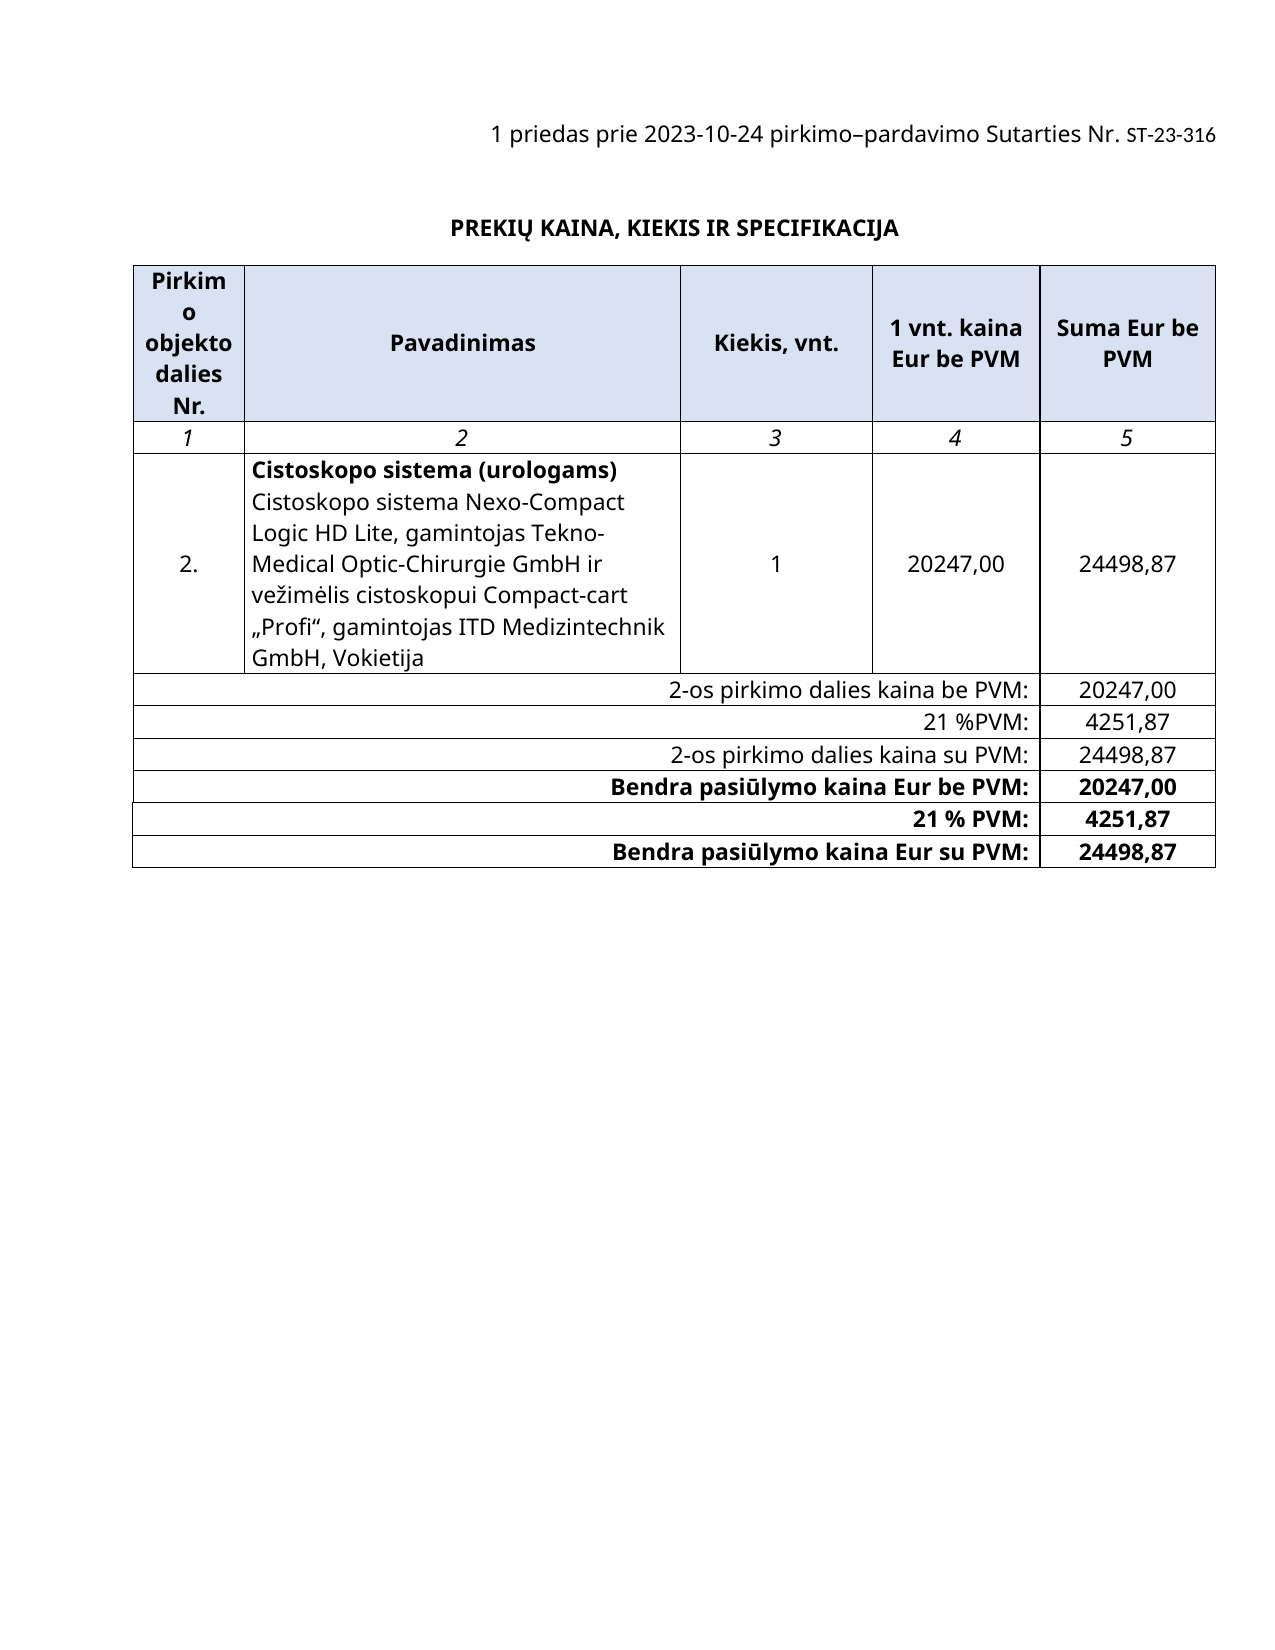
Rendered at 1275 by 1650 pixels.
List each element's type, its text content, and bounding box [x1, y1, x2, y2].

table_cell 4251,87 [1041, 706, 1215, 738]
table_cell 1 [134, 422, 244, 453]
table_header Pirkimo objekto dalies Nr. [134, 266, 244, 421]
table_cell 4 [873, 422, 1039, 453]
table_cell 2-os pirkimo dalies kaina su PVM: [134, 739, 1039, 770]
text PREKIŲ KAINA, KIEKIS IR SPECIFIKACIJA [133, 212, 1216, 243]
text 1 priedas prie pirkimo–pardavimo Sutarties Nr. [133, 118, 1216, 149]
table_cell 2-os pirkimo dalies kaina be PVM: [134, 674, 1039, 705]
table_cell Bendra pasiūlymo kaina Eur su PVM: [133, 836, 1039, 867]
table_cell 20247,00 [1041, 674, 1215, 705]
table_cell Bendra pasiūlymo kaina Eur be PVM: [134, 771, 1039, 802]
table_cell 3 [681, 422, 872, 453]
table_cell 24498,87 [1041, 836, 1215, 867]
table_cell 20247,00 [1041, 771, 1215, 802]
table_cell 5 [1041, 422, 1215, 453]
table_header 1 vnt. kaina Eur be PVM [873, 266, 1039, 421]
table_cell 1 [681, 454, 872, 673]
table_cell 24498,87 [1041, 454, 1215, 673]
table_cell 21 %PVM: [134, 706, 1039, 738]
table_header Kiekis, vnt. [681, 266, 872, 421]
table_cell 4251,87 [1041, 803, 1215, 834]
table_cell 2 [245, 422, 680, 453]
table_cell 20247,00 [873, 454, 1039, 673]
table_cell Cistoskopo sistema (urologams) Cistoskopo sistema Nexo-Compact Logic HD Lite, gamintojas Tekno-Medical Optic-Chirurgie GmbH ir vežimėlis cistoskopui Compact-cart „Profi“, gamintojas ITD Medizintechnik GmbH, Vokietija [245, 454, 680, 673]
table_header Pavadinimas [245, 266, 680, 421]
table_cell 2. [134, 454, 244, 673]
table_cell 24498,87 [1041, 739, 1215, 770]
table_header Suma Eur be PVM [1041, 266, 1215, 421]
table_cell 21 % PVM: [133, 803, 1039, 834]
